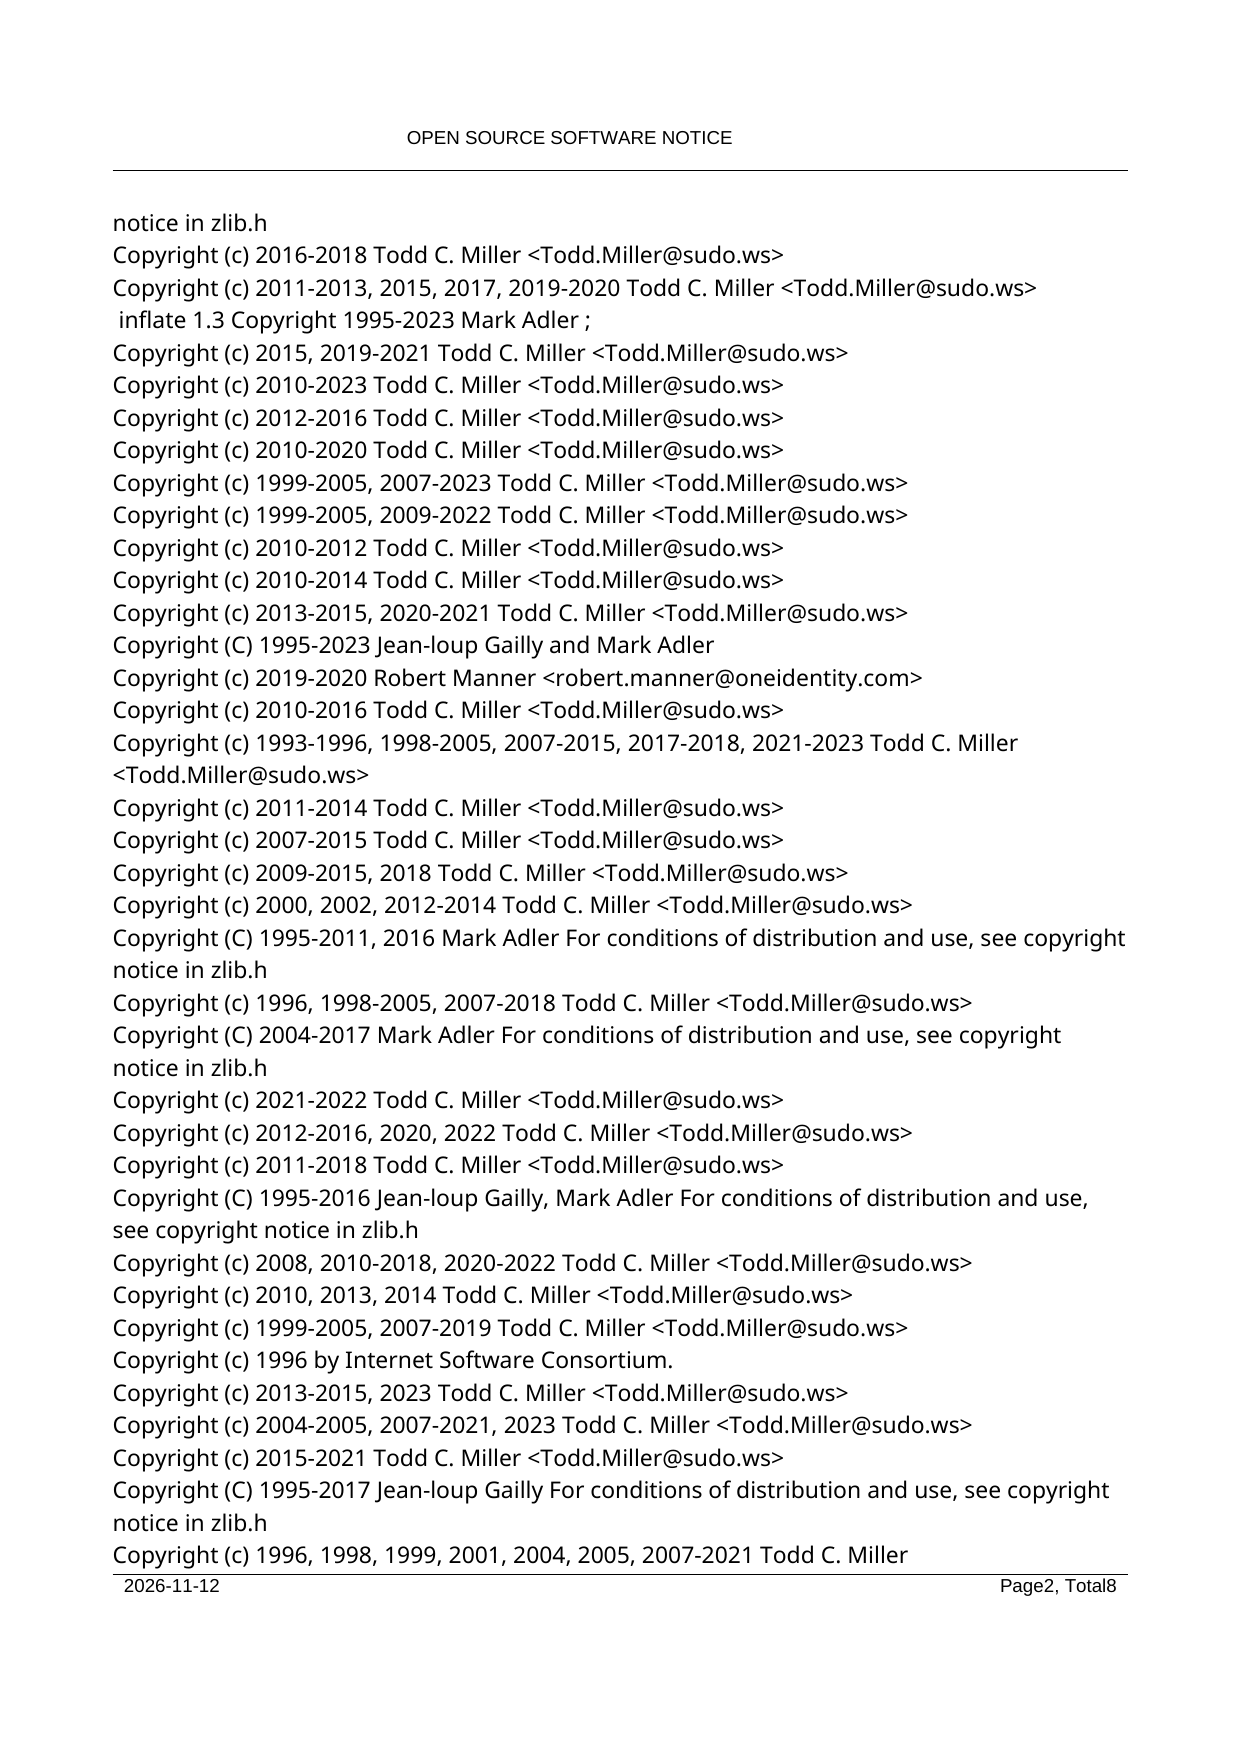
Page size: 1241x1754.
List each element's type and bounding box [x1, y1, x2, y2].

text [112, 206, 1128, 1571]
